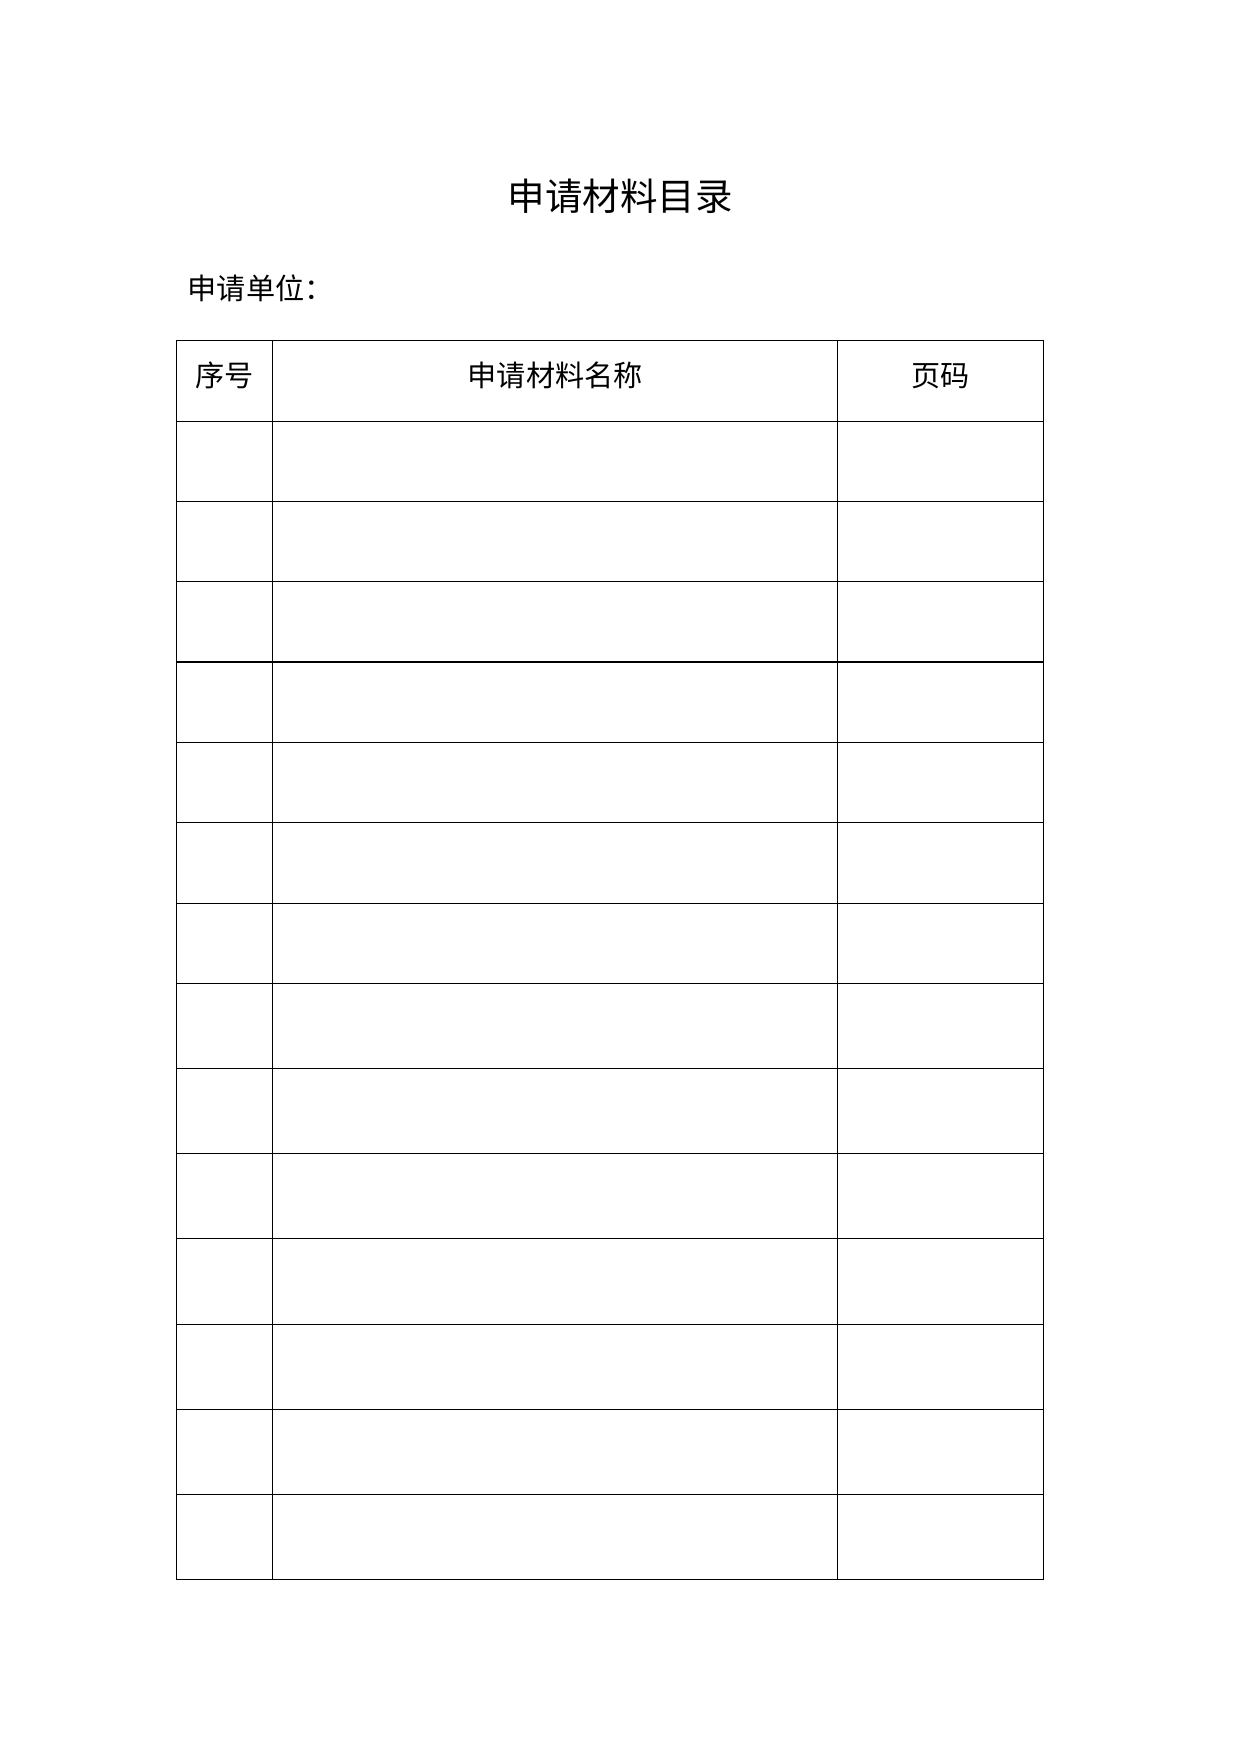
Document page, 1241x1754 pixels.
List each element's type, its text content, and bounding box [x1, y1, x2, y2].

table_cell [177, 663, 272, 742]
table_cell [273, 743, 837, 822]
table_header 申请材料名称 [273, 341, 837, 421]
table_cell [177, 984, 272, 1068]
table_cell [273, 1325, 837, 1409]
table_cell [177, 1069, 272, 1153]
table_cell [838, 1410, 1043, 1494]
table_cell [177, 502, 272, 581]
table_cell [177, 743, 272, 822]
text 申请材料目录 [187, 162, 1053, 227]
table_cell [273, 984, 837, 1068]
table_cell [838, 1154, 1043, 1238]
table_cell [838, 904, 1043, 983]
table_cell [838, 1069, 1043, 1153]
table_cell [273, 1495, 837, 1579]
table_cell [273, 904, 837, 983]
table_cell [838, 1495, 1043, 1579]
table_header 页码 [838, 341, 1043, 421]
table_header 序号 [177, 341, 272, 421]
table_cell [838, 823, 1043, 902]
table_cell [838, 582, 1043, 661]
table_cell [273, 663, 837, 742]
table_cell [838, 1239, 1043, 1323]
table_cell [273, 1239, 837, 1323]
table_cell [177, 1325, 272, 1409]
table_cell [273, 1410, 837, 1494]
table_cell [838, 502, 1043, 581]
table_cell [273, 823, 837, 902]
table_cell [273, 422, 837, 501]
table_cell [177, 904, 272, 983]
table_cell [177, 1410, 272, 1494]
table_cell [838, 422, 1043, 501]
table_cell [177, 1239, 272, 1323]
table_cell [838, 1325, 1043, 1409]
table_cell [273, 1069, 837, 1153]
table_cell [177, 1154, 272, 1238]
table_cell [177, 582, 272, 661]
table_cell [177, 823, 272, 902]
text 申请单位： [187, 254, 1053, 319]
table_cell [838, 743, 1043, 822]
table_cell [273, 502, 837, 581]
table_cell [838, 663, 1043, 742]
table_cell [273, 1154, 837, 1238]
table_cell [177, 1495, 272, 1579]
table_cell [838, 984, 1043, 1068]
table_cell [273, 582, 837, 661]
table_cell [177, 422, 272, 501]
